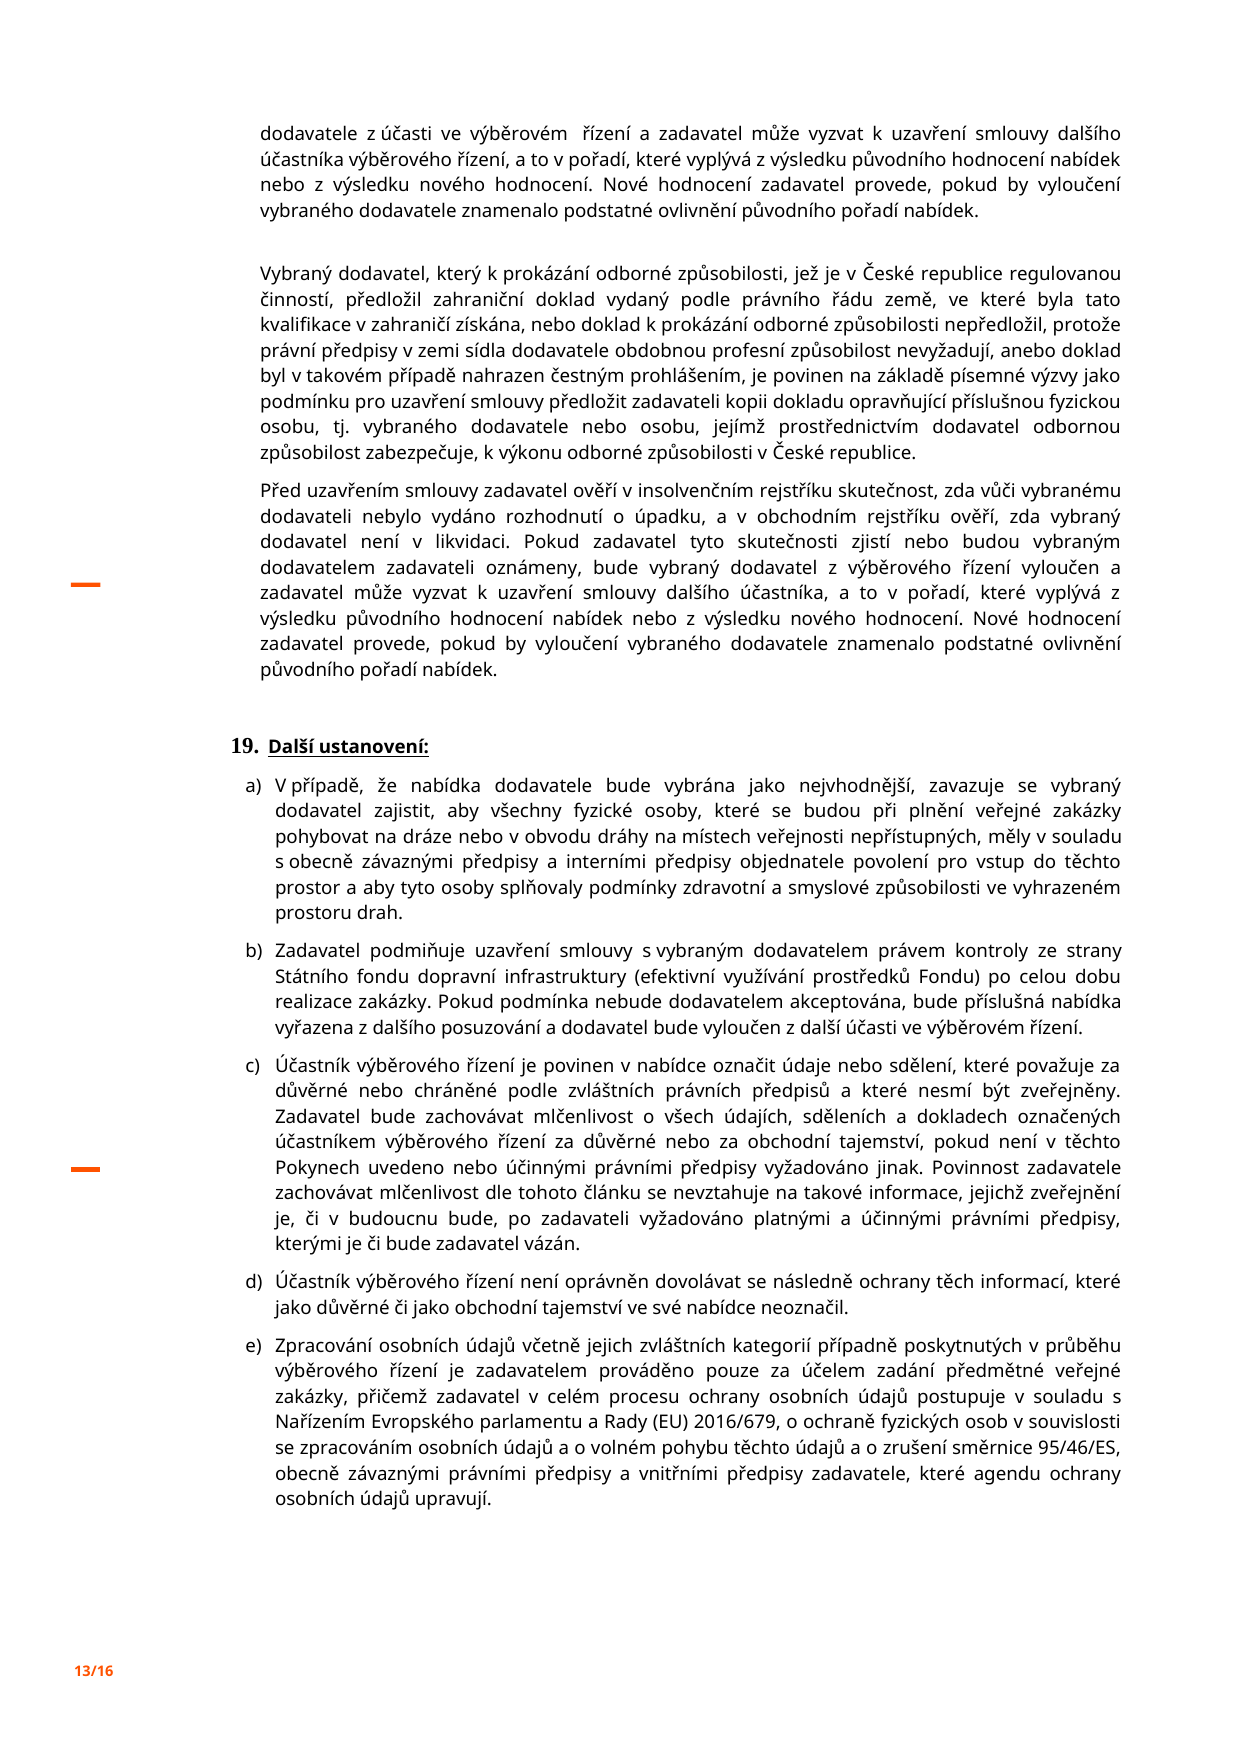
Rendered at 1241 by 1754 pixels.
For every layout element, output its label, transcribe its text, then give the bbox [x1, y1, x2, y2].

text Před uzavřením smlouvy zadavatel ověří v insolvenčním rejstříku skutečnost, zda vůči vybranému dodavateli nebylo vydáno rozhodnutí o úpadku, a v obchodním rejstříku ověří, zda vybraný dodavatel není v likvidaci. Pokud zadavatel tyto skutečnosti zjistí nebo budou vybraným dodavatelem zadavateli oznámeny, bude vybraný dodavatel z výběrového řízení vyloučen a zadavatel může vyzvat k uzavření smlouvy dalšího účastníka, a to v pořadí, které vyplývá z výsledku původního hodnocení nabídek nebo z výsledku nového hodnocení. Nové hodnocení zadavatel provede, pokud by vyloučení vybraného dodavatele znamenalo podstatné ovlivnění původního pořadí nabídek. [260, 477, 1122, 682]
list Účastník výběrového řízení je povinen v nabídce označit údaje nebo sdělení, které považuje za důvěrné nebo chráněné podle zvláštních právních předpisů a které nesmí být zveřejněny. Zadavatel bude zachovávat mlčenlivost o všech údajích, sděleních a dokladech označených účastníkem výběrového řízení za důvěrné nebo za obchodní tajemství, pokud není v těchto Pokynech uvedeno nebo účinnými právními předpisy vyžadováno jinak. Povinnost zadavatele zachovávat mlčenlivost dle tohoto článku se nevztahuje na takové informace, jejichž zveřejnění je, či v budoucnu bude, po zadavateli vyžadováno platnými a účinnými právními předpisy, kterými je či bude zadavatel vázán. [245, 1052, 1122, 1256]
list Zpracování osobních údajů včetně jejich zvláštních kategorií případně poskytnutých v průběhu výběrového řízení je zadavatelem prováděno pouze za účelem zadání předmětné veřejné zakázky, přičemž zadavatel v celém procesu ochrany osobních údajů postupuje v souladu s Nařízením Evropského parlamentu a Rady (EU) 2016/679, o ochraně fyzických osob v souvislosti se zpracováním osobních údajů a o volném pohybu těchto údajů a o zrušení směrnice 95/46/ES, obecně závaznými právními předpisy a vnitřními předpisy zadavatele, které agendu ochrany osobních údajů upravují. [245, 1332, 1122, 1511]
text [260, 121, 1122, 223]
list Další ustanovení: [230, 733, 1122, 759]
list Účastník výběrového řízení není oprávněn dovolávat se následně ochrany těch informací, které jako důvěrné či jako obchodní tajemství ve své nabídce neoznačil. [245, 1269, 1122, 1320]
text Vybraný dodavatel, který k prokázání odborné způsobilosti, jež je v České republice regulovanou činností, předložil zahraniční doklad vydaný podle právního řádu země, ve které byla tato kvalifikace v zahraničí získána, nebo doklad k prokázání odborné způsobilosti nepředložil, protože právní předpisy v zemi sídla dodavatele obdobnou profesní způsobilost nevyžadují, anebo doklad byl v takovém případě nahrazen čestným prohlášením, je povinen na základě písemné výzvy jako podmínku pro uzavření smlouvy předložit zadavateli kopii dokladu opravňující příslušnou fyzickou osobu, tj. vybraného dodavatele nebo osobu, jejímž prostřednictvím dodavatel odbornou způsobilost zabezpečuje, k výkonu odborné způsobilosti v České republice. [260, 261, 1122, 465]
list V případě, že nabídka dodavatele bude vybrána jako nejvhodnější, zavazuje se vybraný dodavatel zajistit, aby všechny fyzické osoby, které se budou při plnění veřejné zakázky pohybovat na dráze nebo v obvodu dráhy na místech veřejnosti nepřístupných, měly v souladu s obecně závaznými předpisy a interními předpisy objednatele povolení pro vstup do těchto prostor a aby tyto osoby splňovaly podmínky zdravotní a smyslové způsobilosti ve vyhrazeném prostoru drah. [245, 772, 1122, 925]
list Zadavatel podmiňuje uzavření smlouvy s vybraným dodavatelem právem kontroly ze strany Státního fondu dopravní infrastruktury (efektivní využívání prostředků Fondu) po celou dobu realizace zakázky. Pokud podmínka nebude dodavatelem akceptována, bude příslušná nabídka vyřazena z dalšího posuzování a dodavatel bude vyloučen z další účasti ve výběrovém řízení. [245, 937, 1122, 1039]
